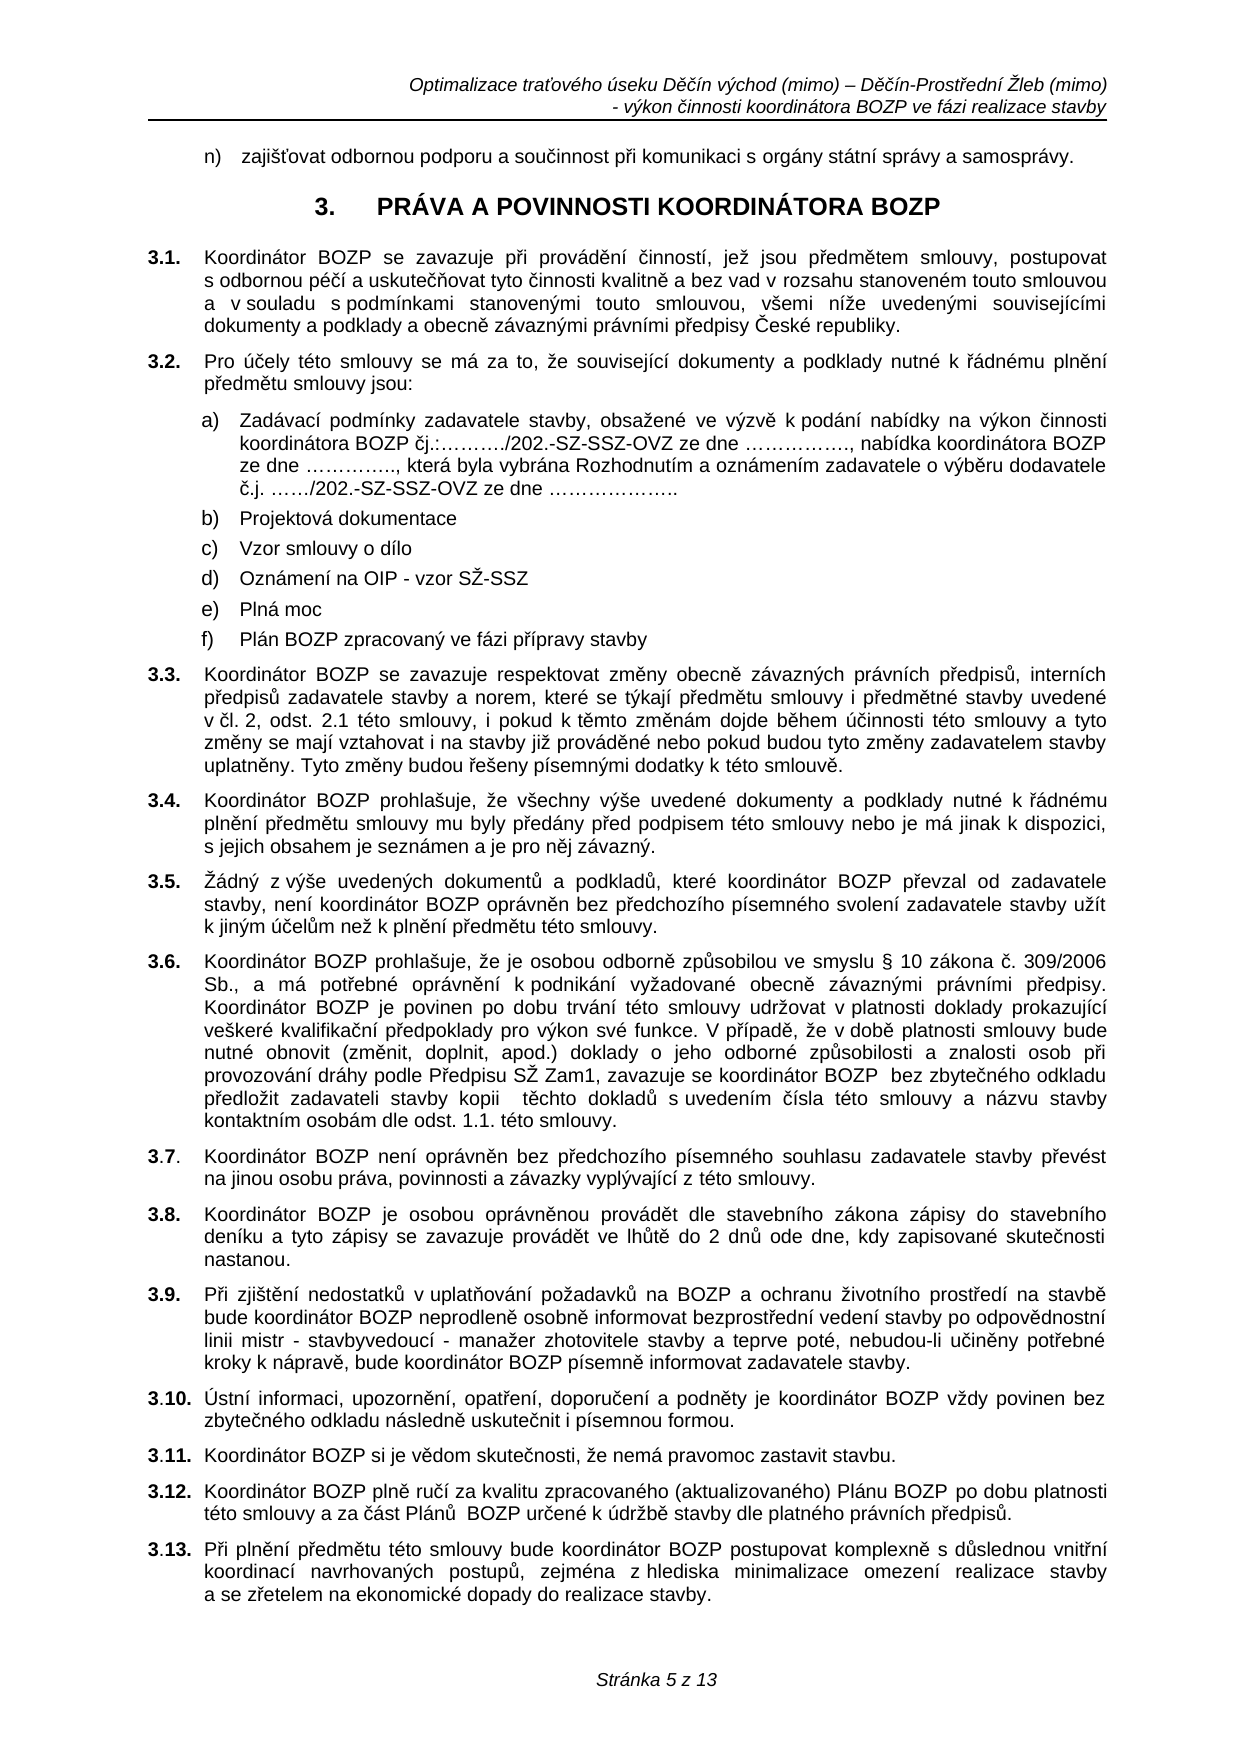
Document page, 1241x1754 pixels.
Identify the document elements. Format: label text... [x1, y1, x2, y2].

text 3. PRÁVA A POVINNOSTI KOORDINÁTORA BOZP [148, 192, 1107, 221]
list Zadávací podmínky zadavatele stavby, obsažené ve výzvě k podání nabídky na výkon činnosti koordinátora BOZP čj.:………./202.-SZ-SSZ-OVZ ze dne ……………., nabídka koordinátora BOZP ze dne ………….., která byla vybrána Rozhodnutím a oznámením zadavatele o výběru dodavatele č.j. ……/202.-SZ-SSZ-OVZ ze dne ……………….. [201, 407, 1107, 499]
text 3.7. Koordinátor BOZP není oprávněn bez předchozího písemného souhlasu zadavatele stavby převést na jinou osobu práva, povinnosti a závazky vyplývající z této smlouvy. [148, 1144, 1107, 1190]
list Vzor smlouvy o dílo [201, 536, 1107, 560]
text 3.3. Koordinátor BOZP se zavazuje respektovat změny obecně závazných právních předpisů, interních předpisů zadavatele stavby a norem, které se týkají předmětu smlouvy i předmětné stavby uvedené v čl. 2, odst. 2.1 této smlouvy, i pokud k těmto změnám dojde během účinnosti této smlouvy a tyto změny se mají vztahovat i na stavby již prováděné nebo pokud budou tyto změny zadavatelem stavby uplatněny. Tyto změny budou řešeny písemnými dodatky k této smlouvě. [148, 663, 1107, 777]
text 3.10. Ústní informaci, upozornění, opatření, doporučení a podněty je koordinátor BOZP vždy povinen bez zbytečného odkladu následně uskutečnit i písemnou formou. [148, 1386, 1107, 1432]
list Plán BOZP zpracovaný ve fázi přípravy stavby [201, 627, 1107, 651]
text 3.9. Při zjištění nedostatků v uplatňování požadavků na BOZP a ochranu životního prostředí na stavbě bude koordinátor BOZP neprodleně osobně informovat bezprostřední vedení stavby po odpovědnostní linii mistr - stavbyvedoucí - manažer zhotovitele stavby a teprve poté, nebudou-li učiněny potřebné kroky k nápravě, bude koordinátor BOZP písemně informovat zadavatele stavby. [148, 1283, 1107, 1374]
text 3.1. Koordinátor BOZP se zavazuje při provádění činností, jež jsou předmětem smlouvy, postupovat s odbornou péčí a uskutečňovat tyto činnosti kvalitně a bez vad v rozsahu stanoveném touto smlouvou a v souladu s podmínkami stanovenými touto smlouvou, všemi níže uvedenými souvisejícími dokumenty a podklady a obecně závaznými právními předpisy České republiky. [148, 246, 1107, 337]
text 3.5. Žádný z výše uvedených dokumentů a podkladů, které koordinátor BOZP převzal od zadavatele stavby, není koordinátor BOZP oprávněn bez předchozího písemného svolení zadavatele stavby užít k jiným účelům než k plnění předmětu této smlouvy. [148, 870, 1107, 938]
list zajišťovat odbornou podporu a součinnost při komunikaci s orgány státní správy a samosprávy. [204, 145, 1107, 167]
text 3.4. Koordinátor BOZP prohlašuje, že všechny výše uvedené dokumenty a podklady nutné k řádnému plnění předmětu smlouvy mu byly předány před podpisem této smlouvy nebo je má jinak k dispozici, s jejich obsahem je seznámen a je pro něj závazný. [148, 789, 1107, 857]
text 3.11. Koordinátor BOZP si je vědom skutečnosti, že nemá pravomoc zastavit stavbu. [148, 1444, 1107, 1467]
text 3.6. Koordinátor BOZP prohlašuje, že je osobou odborně způsobilou ve smyslu § 10 zákona č. 309/2006 Sb., a má potřebné oprávnění k podnikání vyžadované obecně závaznými právními předpisy. Koordinátor BOZP je povinen po dobu trvání této smlouvy udržovat v platnosti doklady prokazující veškeré kvalifikační předpoklady pro výkon své funkce. V případě, že v době platnosti smlouvy bude nutné obnovit (změnit, doplnit, apod.) doklady o jeho odborné způsobilosti a znalosti osob při provozování dráhy podle Předpisu SŽ Zam1, zavazuje se koordinátor BOZP bez zbytečného odkladu předložit zadavateli stavby kopii těchto dokladů s uvedením čísla této smlouvy a názvu stavby kontaktním osobám dle odst. 1.1. této smlouvy. [148, 950, 1107, 1132]
text 3.8. Koordinátor BOZP je osobou oprávněnou provádět dle stavebního zákona zápisy do stavebního deníku a tyto zápisy se zavazuje provádět ve lhůtě do 2 dnů ode dne, kdy zapisované skutečnosti nastanou. [148, 1202, 1107, 1271]
list Plná moc [201, 596, 1107, 620]
list Oznámení na OIP - vzor SŽ-SSZ [201, 566, 1107, 590]
text 3.12. Koordinátor BOZP plně ručí za kvalitu zpracovaného (aktualizovaného) Plánu BOZP po dobu platnosti této smlouvy a za část Plánů BOZP určené k údržbě stavby dle platného právních předpisů. [148, 1479, 1107, 1525]
text 3.13. Při plnění předmětu této smlouvy bude koordinátor BOZP postupovat komplexně s důslednou vnitřní koordinací navrhovaných postupů, zejména z hlediska minimalizace omezení realizace stavby a se zřetelem na ekonomické dopady do realizace stavby. [148, 1537, 1107, 1606]
list Projektová dokumentace [201, 506, 1107, 530]
text 3.2. Pro účely této smlouvy se má za to, že související dokumenty a podklady nutné k řádnému plnění předmětu smlouvy jsou: [148, 349, 1107, 395]
